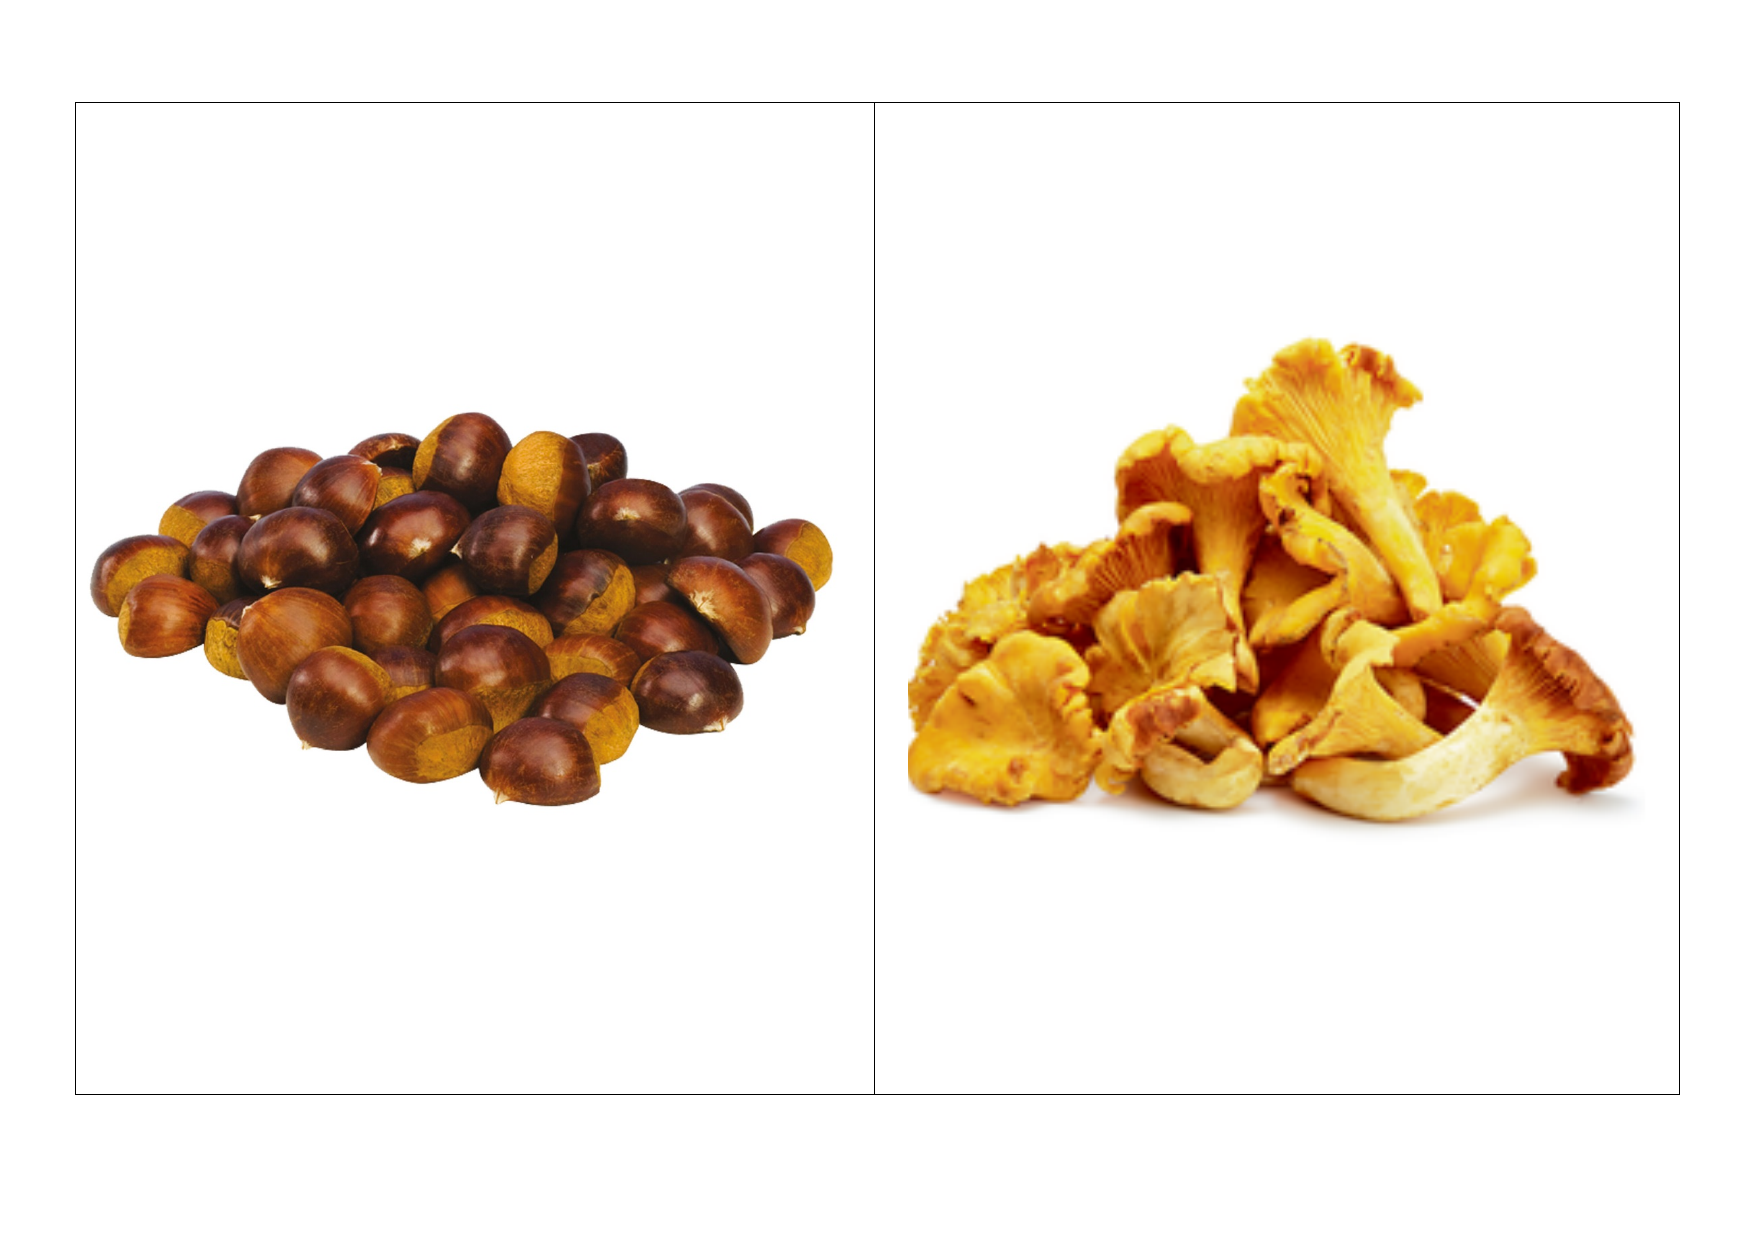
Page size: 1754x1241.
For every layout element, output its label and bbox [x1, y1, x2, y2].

picture [908, 310, 1646, 887]
table_cell [875, 103, 1679, 1094]
table_cell [76, 103, 874, 1094]
picture [86, 296, 863, 900]
